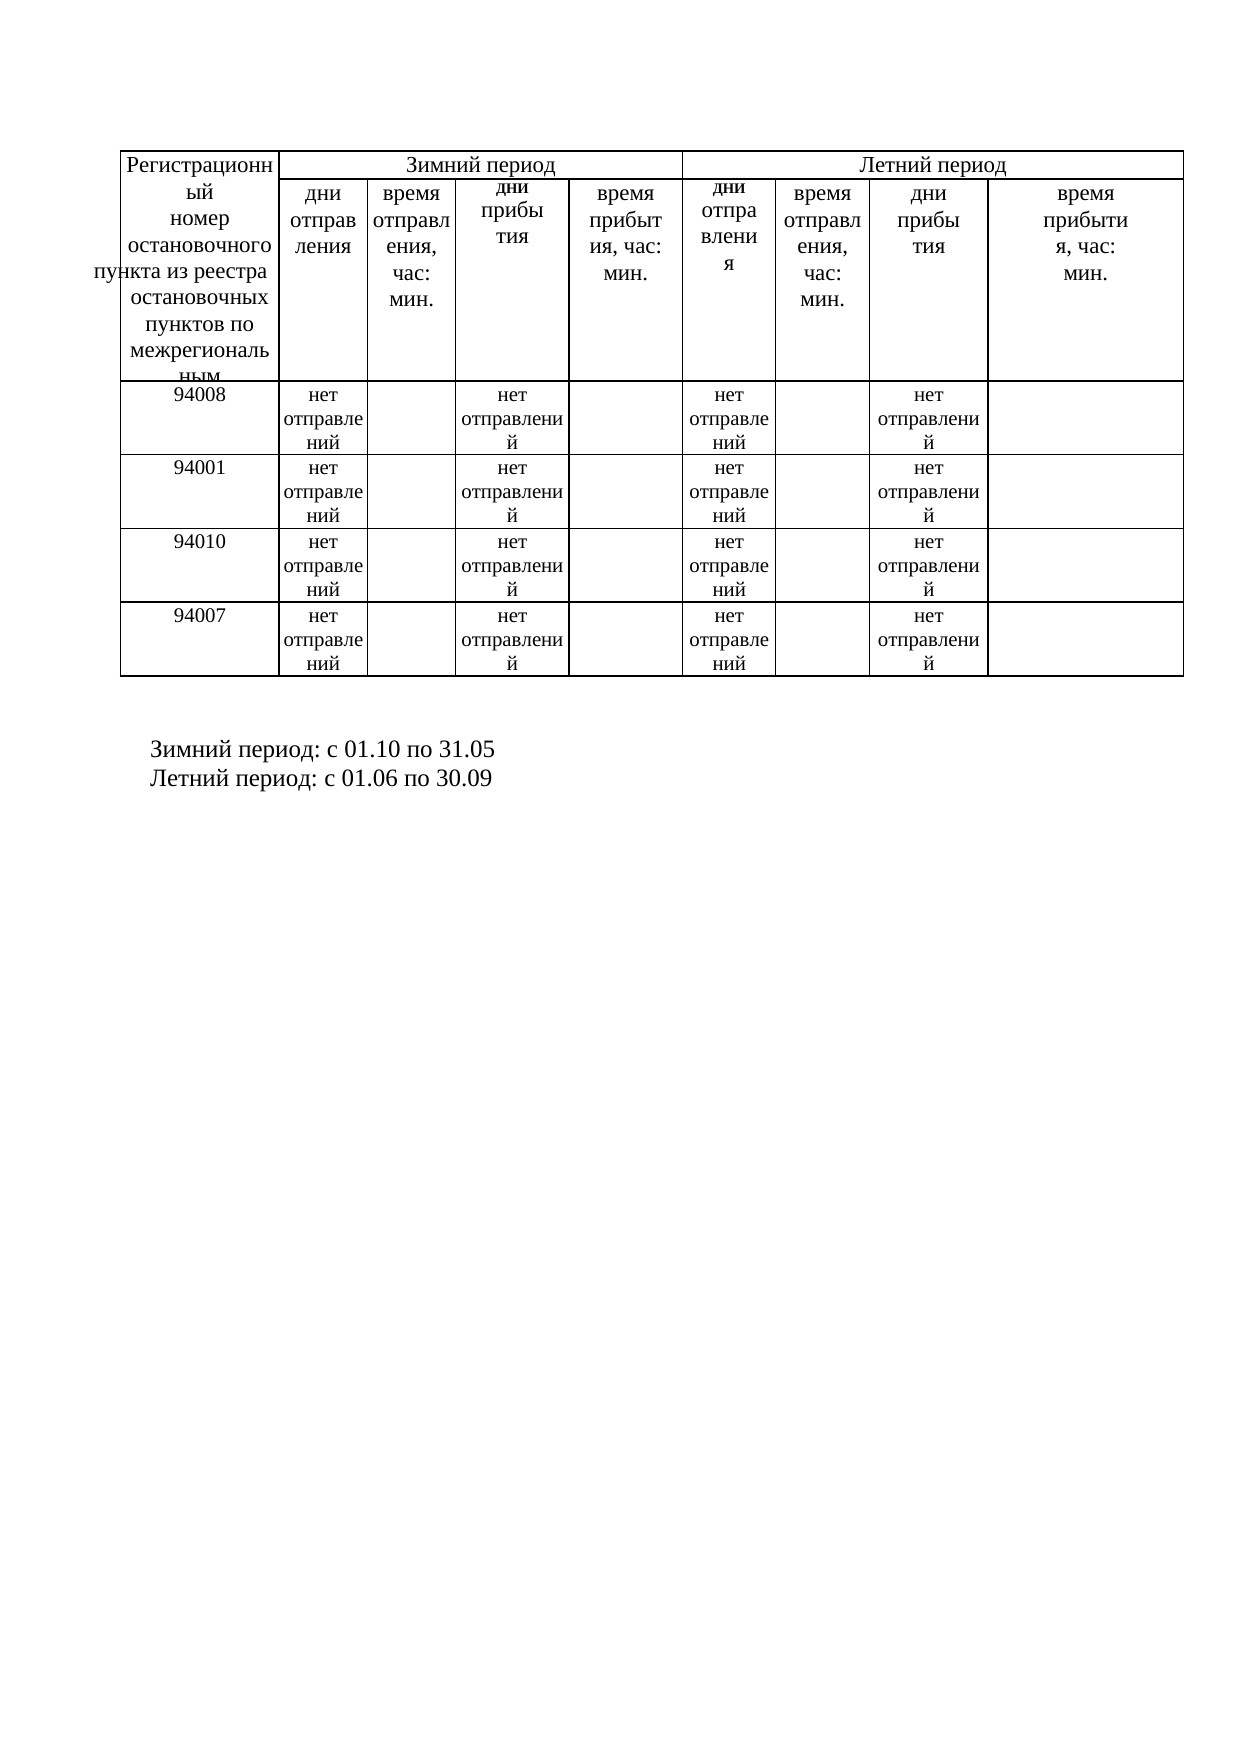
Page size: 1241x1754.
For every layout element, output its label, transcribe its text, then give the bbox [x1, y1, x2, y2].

table_cell дни прибы тия [870, 180, 987, 380]
table_cell нет отправлений [870, 603, 987, 675]
table_cell нет отправлений [683, 382, 775, 454]
table_cell нет отправлений [456, 603, 568, 675]
table_cell [776, 382, 869, 454]
table_cell нет отправлений [683, 603, 775, 675]
table_cell нет отправлений [870, 455, 987, 527]
table_cell [989, 455, 1183, 527]
table_cell [368, 455, 455, 527]
table_cell [776, 603, 869, 675]
table_cell 94001 [121, 455, 278, 527]
text Зимний период: с 01.10 по 31.05 [150, 734, 1090, 763]
table_cell [776, 529, 869, 601]
table_cell [570, 455, 682, 527]
table_cell 94008 [121, 382, 278, 454]
table_cell [776, 455, 869, 527]
table_cell время отправл ения, час: мин. [368, 180, 455, 380]
table_header Летний период [683, 152, 1183, 178]
table_cell нет отправлений [683, 455, 775, 527]
table_cell нет отправлений [280, 382, 367, 454]
table_cell [368, 382, 455, 454]
table_cell [368, 529, 455, 601]
table_cell ДНИ отпра влени я [683, 180, 775, 380]
table_cell нет отправлений [456, 529, 568, 601]
table_cell 94007 [121, 603, 278, 675]
table_cell нет отправлений [280, 529, 367, 601]
table_cell нет отправлений [280, 455, 367, 527]
table_cell время отправл ения, час: мин. [776, 180, 869, 380]
table_cell [570, 529, 682, 601]
table_cell ДНИ прибы тия [456, 180, 568, 380]
table_cell нет отправлений [683, 529, 775, 601]
table_cell нет отправлений [456, 382, 568, 454]
table_cell [570, 603, 682, 675]
table_cell [570, 382, 682, 454]
table_cell [989, 603, 1183, 675]
table_cell [989, 529, 1183, 601]
text Летний период: с 01.06 по 30.09 [150, 763, 1090, 792]
table_header Регистрационный номер остановочного пункта из реестра остановочных пунктов по межрегиональным маршрутам регулярных перевозок [121, 152, 278, 380]
table_header Зимний период [280, 152, 682, 178]
table_cell нет отправлений [870, 529, 987, 601]
table_cell нет отправлений [870, 382, 987, 454]
table_cell [368, 603, 455, 675]
table_cell время прибыти я, час: мин. [989, 180, 1183, 380]
table_cell [989, 382, 1183, 454]
table_cell время прибыт ия, час: мин. [570, 180, 682, 380]
table_cell нет отправлений [280, 603, 367, 675]
table_cell нет отправлений [456, 455, 568, 527]
table_cell 94010 [121, 529, 278, 601]
table_cell дни отправ ления [280, 180, 367, 380]
